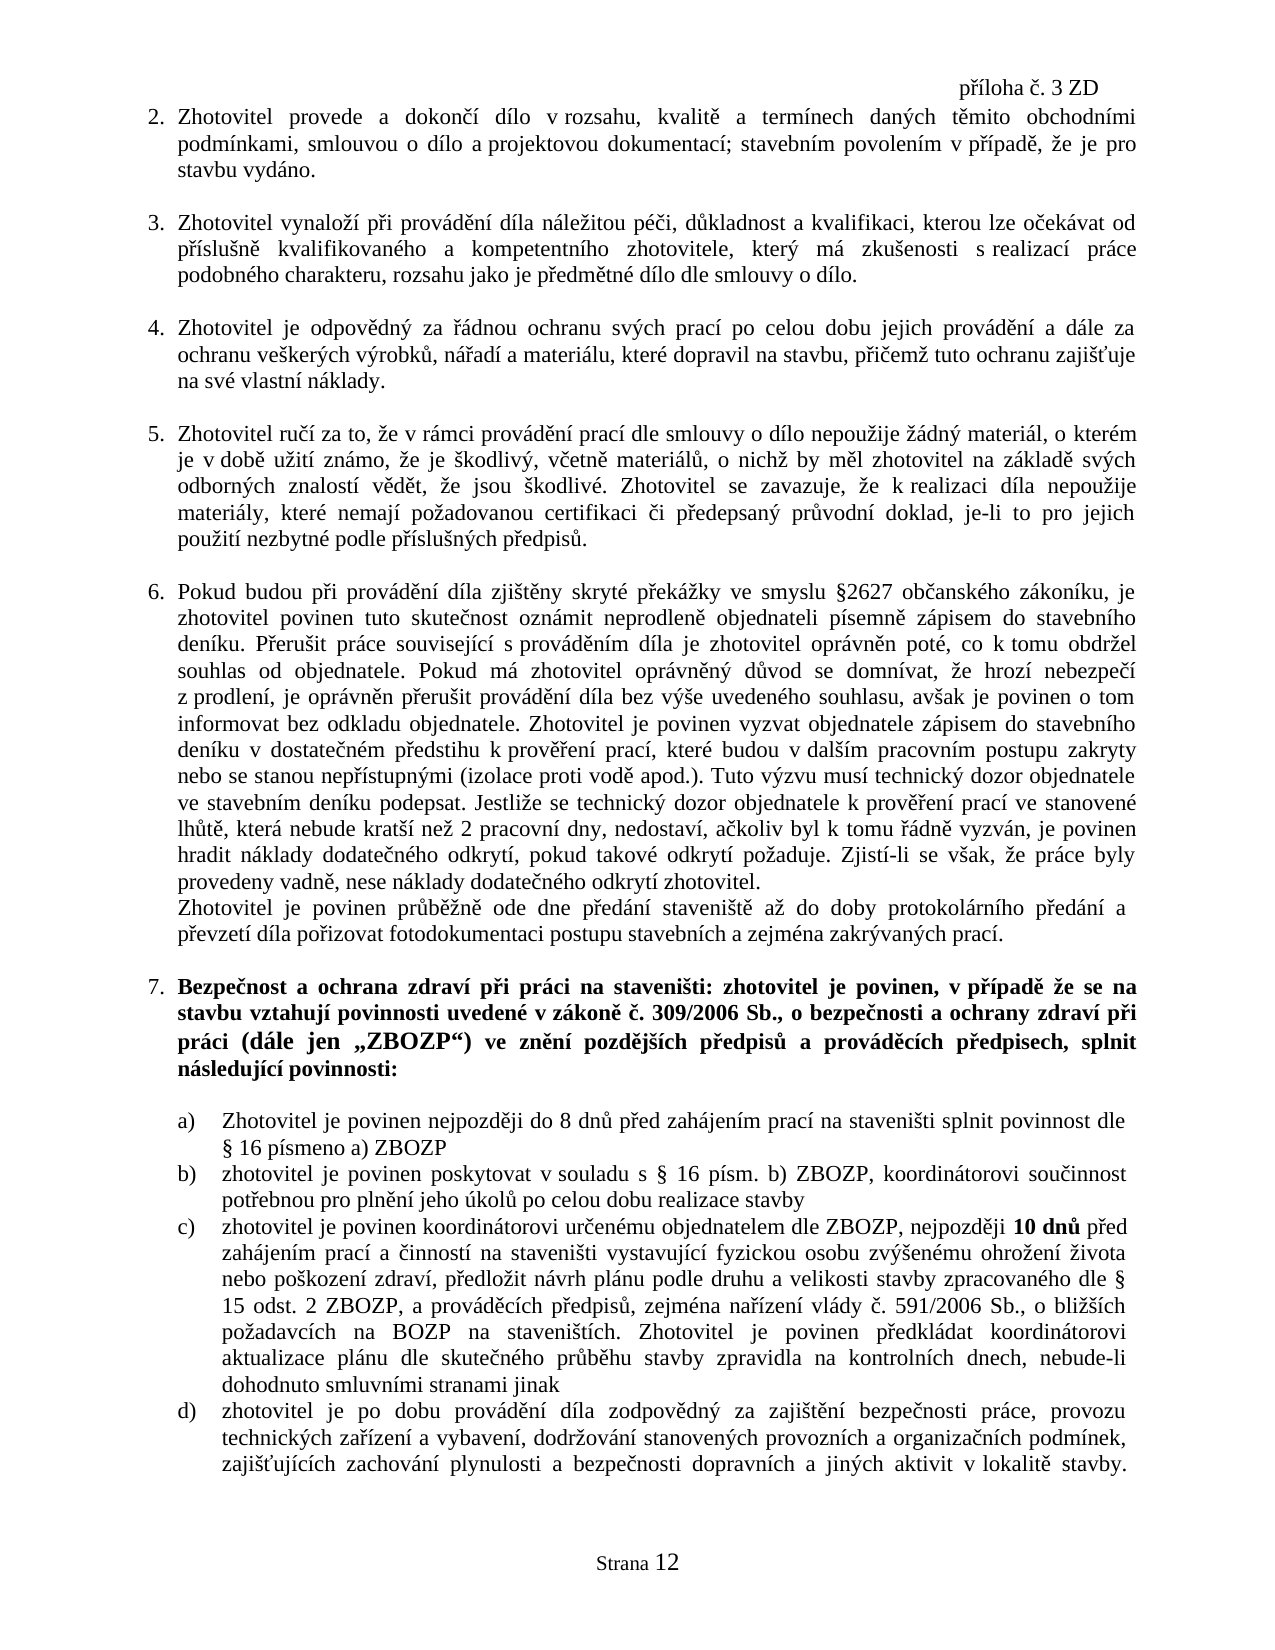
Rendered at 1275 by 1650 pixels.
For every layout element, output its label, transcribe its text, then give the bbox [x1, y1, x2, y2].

list Pokud budou při provádění díla zjištěny skryté překážky ve smyslu §2627 občanského zákoníku, je zhotovitel povinen tuto skutečnost oznámit neprodleně objednateli písemně zápisem do stavebního deníku. Přerušit práce související s prováděním díla je zhotovitel oprávněn poté, co k tomu obdržel souhlas od objednatele. Pokud má zhotovitel oprávněný důvod se domnívat, že hrozí nebezpečí z prodlení, je oprávněn přerušit provádění díla bez výše uvedeného souhlasu, avšak je povinen o tom informovat bez odkladu objednatele. Zhotovitel je povinen vyzvat objednatele zápisem do stavebního deníku v dostatečném předstihu k prověření prací, které budou v dalším pracovním postupu zakryty nebo se stanou nepřístupnými (izolace proti vodě apod.). Tuto výzvu musí technický dozor objednatele ve stavebním deníku podepsat. Jestliže se technický dozor objednatele k prověření prací ve stanovené lhůtě, která nebude kratší než 2 pracovní dny, nedostaví, ačkoliv byl k tomu řádně vyzván, je povinen hradit náklady dodatečného odkrytí, pokud takové odkrytí požaduje. Zjistí-li se však, že práce byly provedeny vadně, nese náklady dodatečného odkrytí zhotovitel. [148, 578, 1137, 894]
list Zhotovitel je povinen nejpozději do 8 dnů před zahájením prací na staveništi splnit povinnost dle § 16 písmeno a) ZBOZP [177, 1107, 1127, 1160]
list Zhotovitel ručí za to, že v rámci provádění prací dle smlouvy o dílo nepoužije žádný materiál, o kterém je v době užití známo, že je škodlivý, včetně materiálů, o nichž by měl zhotovitel na základě svých odborných znalostí vědět, že jsou škodlivé. Zhotovitel se zavazuje, že k realizaci díla nepoužije materiály, které nemají požadovanou certifikaci či předepsaný průvodní doklad, je-li to pro jejich použití nezbytné podle příslušných předpisů. [148, 420, 1137, 551]
list Bezpečnost a ochrana zdraví při práci na staveništi: zhotovitel je povinen, v případě že se na stavbu vztahují povinnosti uvedené v zákoně č. 309/2006 Sb., o bezpečnosti a ochrany zdraví při práci (dále jen „ZBOZP“) ve znění pozdějších předpisů a prováděcích předpisech, splnit následující povinnosti: [148, 973, 1137, 1081]
list Zhotovitel provede a dokončí dílo v rozsahu, kvalitě a termínech daných těmito obchodními podmínkami, smlouvou o dílo a projektovou dokumentací; stavebním povolením v případě, že je pro stavbu vydáno. [148, 103, 1137, 182]
list zhotovitel je povinen poskytovat v souladu s § 16 písm. b) ZBOZP, koordinátorovi součinnost potřebnou pro plnění jeho úkolů po celou dobu realizace stavby [177, 1160, 1127, 1213]
list Zhotovitel je odpovědný za řádnou ochranu svých prací po celou dobu jejich provádění a dále za ochranu veškerých výrobků, nářadí a materiálu, které dopravil na stavbu, přičemž tuto ochranu zajišťuje na své vlastní náklady. [148, 314, 1137, 393]
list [177, 1397, 1127, 1476]
list zhotovitel je povinen koordinátorovi určenému objednatelem dle ZBOZP, nejpozději 10 dnů před zahájením prací a činností na staveništi vystavující fyzickou osobu zvýšenému ohrožení života nebo poškození zdraví, předložit návrh plánu podle druhu a velikosti stavby zpracovaného dle § 15 odst. 2 ZBOZP, a prováděcích předpisů, zejména nařízení vlády č. 591/2006 Sb., o bližších požadavcích na BOZP na staveništích. Zhotovitel je povinen předkládat koordinátorovi aktualizace plánu dle skutečného průběhu stavby zpravidla na kontrolních dnech, nebude-li dohodnuto smluvními stranami jinak [177, 1213, 1127, 1397]
list Zhotovitel je povinen průběžně ode dne předání staveniště až do doby protokolárního předání a převzetí díla pořizovat fotodokumentaci postupu stavebních a zejména zakrývaných prací. [177, 894, 1127, 947]
list Zhotovitel vynaloží při provádění díla náležitou péči, důkladnost a kvalifikaci, kterou lze očekávat od příslušně kvalifikovaného a kompetentního zhotovitele, který má zkušenosti s realizací práce podobného charakteru, rozsahu jako je předmětné dílo dle smlouvy o dílo. [148, 209, 1137, 288]
